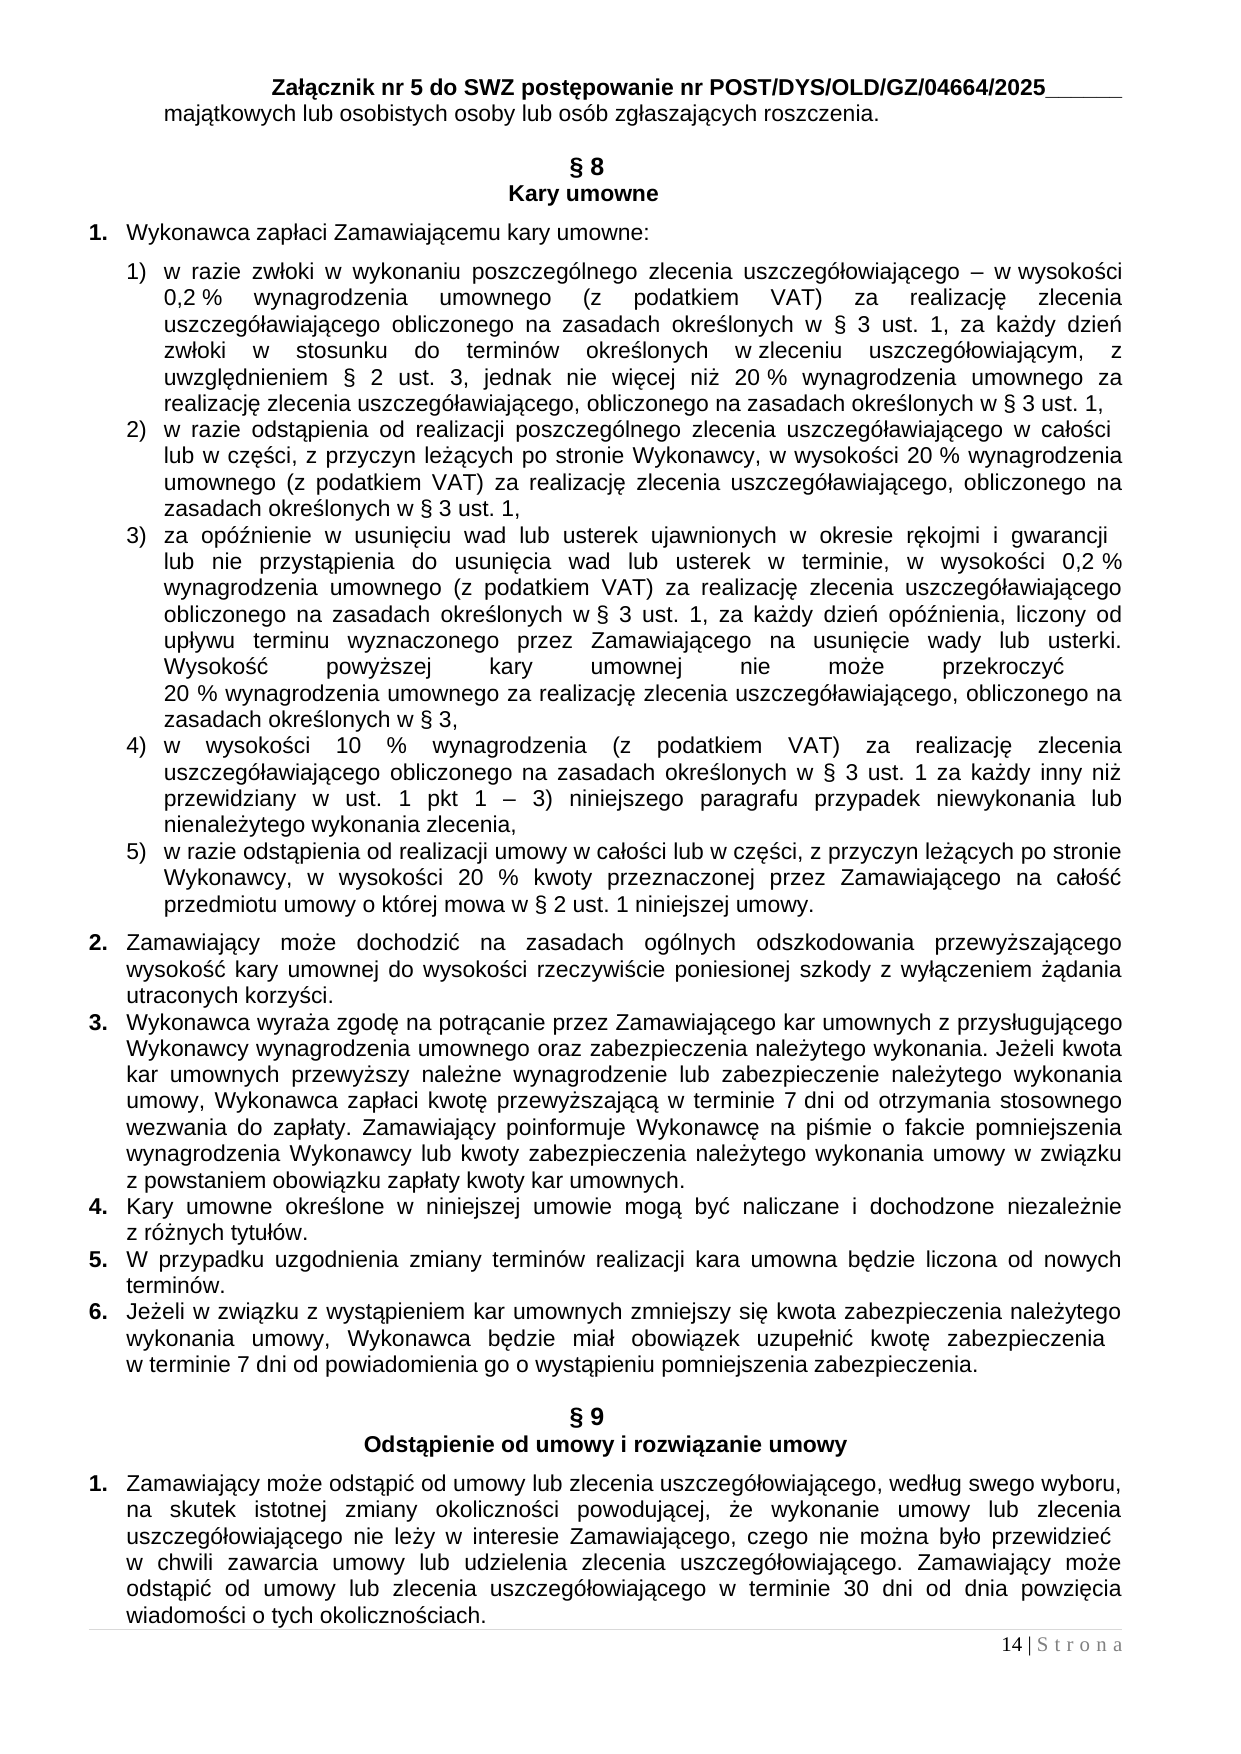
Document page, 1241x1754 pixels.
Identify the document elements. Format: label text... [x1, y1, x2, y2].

list w razie odstąpienia od realizacji poszczególnego zlecenia uszczegóławiającego w całości lub w części, z przyczyn leżących po stronie Wykonawcy, w wysokości 20 % wynagrodzenia umownego (z podatkiem VAT) za realizację zlecenia uszczegóławiającego, obliczonego na zasadach określonych w § 3 ust. 1, [126, 416, 1122, 522]
text Odstąpienie od umowy i rozwiązanie umowy [89, 1431, 1122, 1457]
list w razie odstąpienia od realizacji umowy w całości lub w części, z przyczyn leżących po stronie Wykonawcy, w wysokości 20 % kwoty przeznaczonej przez Zamawiającego na całość przedmiotu umowy o której mowa w § 2 ust. 1 niniejszej umowy. [126, 838, 1122, 917]
list w wysokości 10 % wynagrodzenia (z podatkiem VAT) za realizację zlecenia uszczegóławiającego obliczonego na zasadach określonych w § 3 ust. 1 za każdy inny niż przewidziany w ust. 1 pkt 1 – 3) niniejszego paragrafu przypadek niewykonania lub nienależytego wykonania zlecenia, [126, 732, 1122, 838]
list za opóźnienie w usunięciu wad lub usterek ujawnionych w okresie rękojmi i gwarancji lub nie przystąpienia do usunięcia wad lub usterek w terminie, w wysokości 0,2 % wynagrodzenia umownego (z podatkiem VAT) za realizację zlecenia uszczegóławiającego obliczonego na zasadach określonych w § 3 ust. 1, za każdy dzień opóźnienia, liczony od upływu terminu wyznaczonego przez Zamawiającego na usunięcie wady lub usterki. Wysokość powyższej kary umownej nie może przekroczyć 20 % wynagrodzenia umownego za realizację zlecenia uszczegóławiającego, obliczonego na zasadach określonych w § 3, [126, 522, 1122, 732]
text Zamawiający może dochodzić na zasadach ogólnych odszkodowania przewyższającego wysokość kary umownej do wysokości rzeczywiście poniesionej szkody z wyłączeniem żądania utraconych korzyści. [89, 929, 1122, 1008]
text Wykonawca wyraża zgodę na potrącanie przez Zamawiającego kar umownych z przysługującego Wykonawcy wynagrodzenia umownego oraz zabezpieczenia należytego wykonania. Jeżeli kwota kar umownych przewyższy należne wynagrodzenie lub zabezpieczenie należytego wykonania umowy, Wykonawca zapłaci kwotę przewyższającą w terminie 7 dni od otrzymania stosownego wezwania do zapłaty. Zamawiający poinformuje Wykonawcę na piśmie o fakcie pomniejszenia wynagrodzenia Wykonawcy lub kwoty zabezpieczenia należytego wykonania umowy w związku z powstaniem obowiązku zapłaty kwoty kar umownych. [89, 1008, 1122, 1193]
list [126, 100, 1122, 127]
list w razie zwłoki w wykonaniu poszczególnego zlecenia uszczegółowiającego – w wysokości 0,2 % wynagrodzenia umownego (z podatkiem VAT) za realizację zlecenia uszczegóławiającego obliczonego na zasadach określonych w § 3 ust. 1, za każdy dzień zwłoki w stosunku do terminów określonych w zleceniu uszczegółowiającym, z uwzględnieniem § 2 ust. 3, jednak nie więcej niż 20 % wynagrodzenia umownego za realizację zlecenia uszczegóławiającego, obliczonego na zasadach określonych w § 3 ust. 1, [126, 258, 1122, 416]
text W przypadku uzgodnienia zmiany terminów realizacji kara umowna będzie liczona od nowych terminów. [89, 1246, 1122, 1298]
text Jeżeli w związku z wystąpieniem kar umownych zmniejszy się kwota zabezpieczenia należytego wykonania umowy, Wykonawca będzie miał obowiązek uzupełnić kwotę zabezpieczenia w terminie 7 dni od powiadomienia go o wystąpieniu pomniejszenia zabezpieczenia. [89, 1298, 1122, 1377]
text Kary umowne określone w niniejszej umowie mogą być naliczane i dochodzone niezależnie z różnych tytułów. [89, 1193, 1122, 1246]
text Kary umowne [457, 180, 1152, 207]
list Zamawiający może odstąpić od umowy lub zlecenia uszczegółowiającego, według swego wyboru, na skutek istotnej zmiany okoliczności powodującej, że wykonanie umowy lub zlecenia uszczegółowiającego nie leży w interesie Zamawiającego, czego nie można było przewidzieć w chwili zawarcia umowy lub udzielenia zlecenia uszczegółowiającego. Zamawiający może odstąpić od umowy lub zlecenia uszczegółowiającego w terminie 30 dni od dnia powzięcia wiadomości o tych okolicznościach. [89, 1470, 1122, 1628]
list Wykonawca zapłaci Zamawiającemu kary umowne: [89, 219, 1122, 246]
